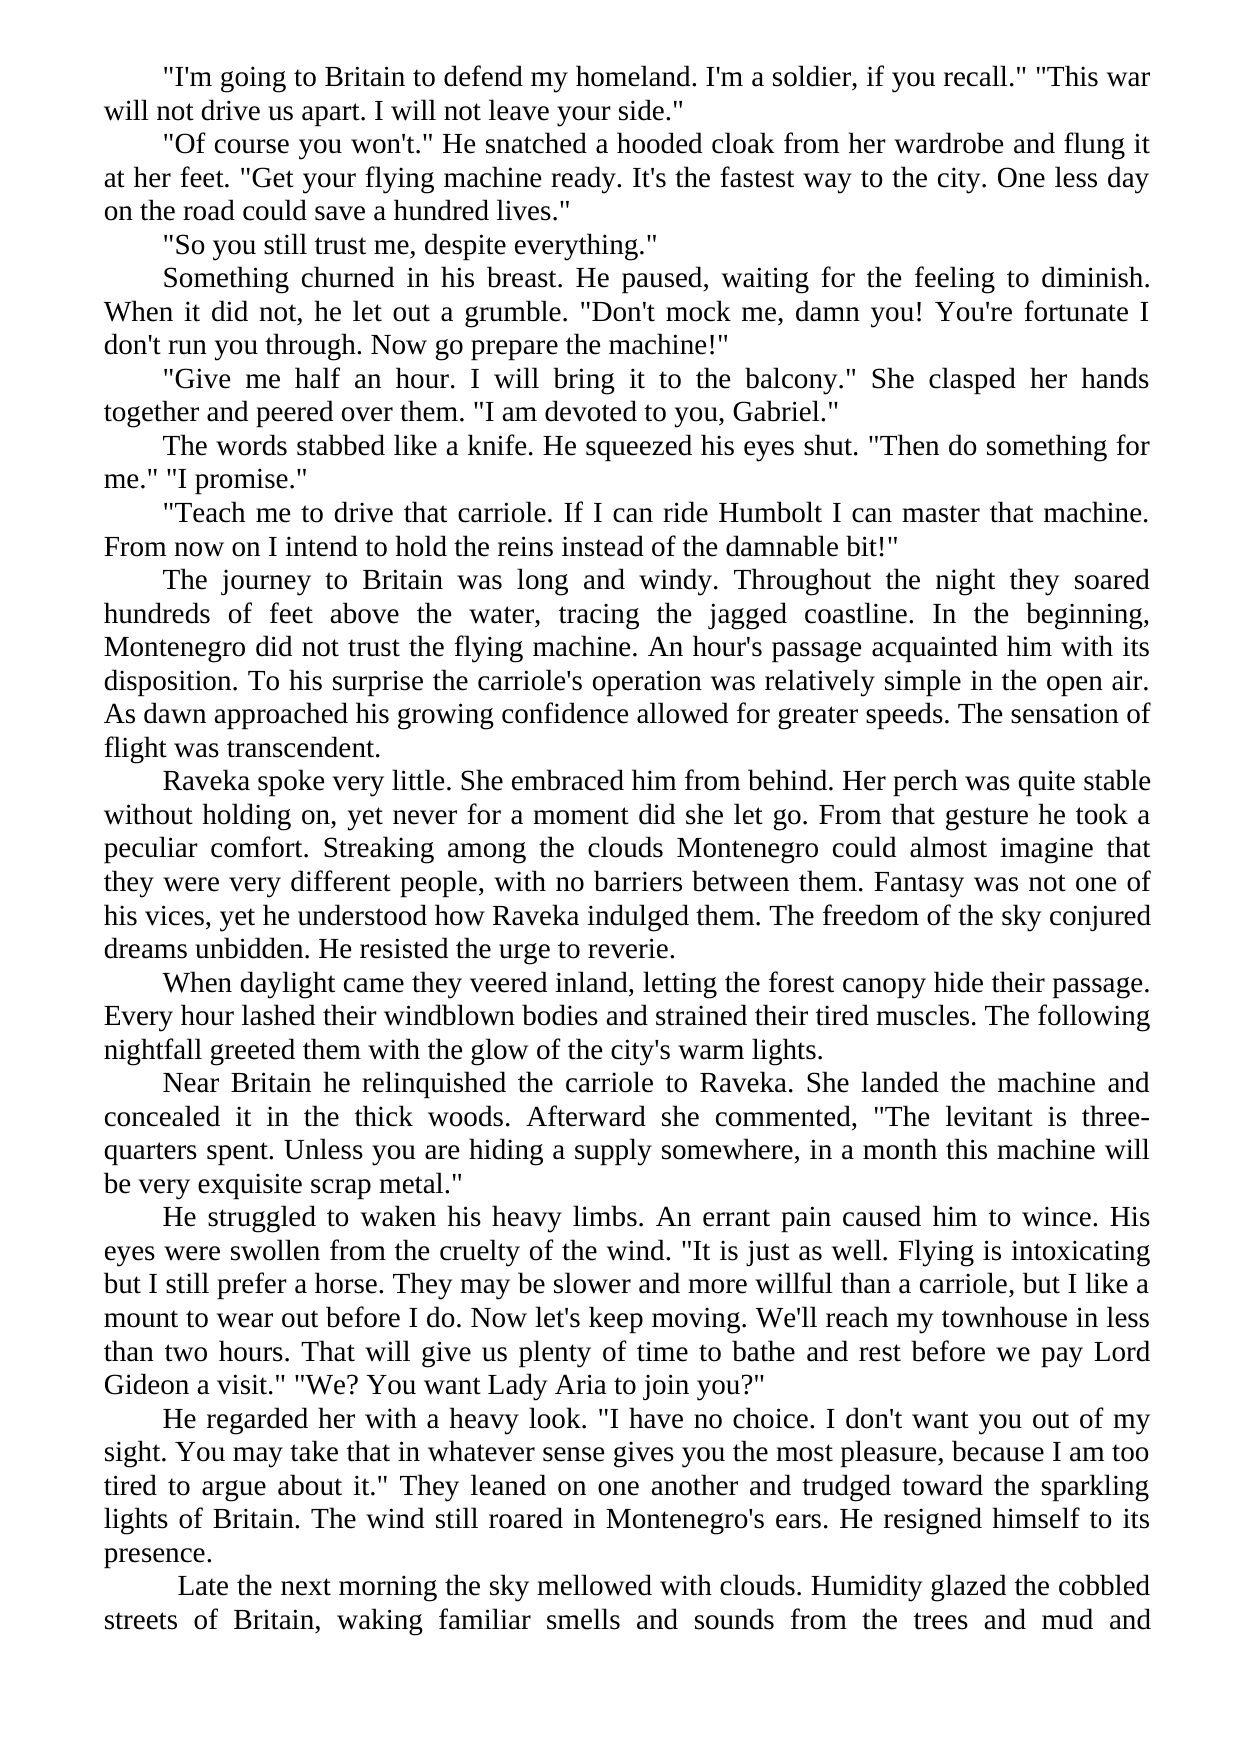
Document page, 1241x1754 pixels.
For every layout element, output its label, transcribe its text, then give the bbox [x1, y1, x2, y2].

text "So you still trust me, despite everything." [103, 227, 1152, 260]
text "Give me half an hour. I will bring it to the balcony." She clasped her hands together and peered over them. "I am devoted to you, Gabriel." [103, 361, 1152, 428]
text He struggled to waken his heavy limbs. An errant pain caused him to wince. His eyes were swollen from the cruelty of the wind. "It is just as well. Flying is intoxicating but I still prefer a horse. They may be slower and more willful than a carriole, but I like a mount to wear out before I do. Now let's keep moving. We'll reach my townhouse in less than two hours. That will give us plenty of time to bathe and rest before we pay Lord Gideon a visit." "We? You want Lady Aria to join you?" [103, 1199, 1152, 1401]
text Something churned in his breast. He paused, waiting for the feeling to diminish. When it did not, he let out a grumble. "Don't mock me, damn you! You're fortunate I don't run you through. Now go prepare the machine!" [103, 260, 1152, 361]
text When daylight came they veered inland, letting the forest canopy hide their passage. Every hour lashed their windblown bodies and strained their tired muscles. The following nightfall greeted them with the glow of the city's warm lights. [103, 965, 1152, 1065]
text The journey to Britain was long and windy. Throughout the night they soared hundreds of feet above the water, tracing the jagged coastline. In the beginning, Montenegro did not trust the flying machine. An hour's passage acquainted him with its disposition. To his surprise the carriole's operation was relatively simple in the open air. As dawn approached his growing confidence allowed for greater speeds. The sensation of flight was transcendent. [103, 562, 1152, 763]
text The words stabbed like a knife. He squeezed his eyes shut. "Then do something for me." "I promise." [103, 428, 1152, 495]
text "I'm going to Britain to defend my homeland. I'm a soldier, if you recall." "This war will not drive us apart. I will not leave your side." [103, 59, 1152, 126]
text Raveka spoke very little. She embraced him from behind. Her perch was quite stable without holding on, yet never for a moment did she let go. From that gesture he took a peculiar comfort. Streaking among the clouds Montenegro could almost imagine that they were very different people, with no barriers between them. Fantasy was not one of his vices, yet he understood how Raveka indulged them. The freedom of the sky conjured dreams unbidden. He resisted the urge to reverie. [103, 763, 1152, 965]
text Near Britain he relinquished the carriole to Raveka. She landed the machine and concealed it in the thick woods. Afterward she commented, "The levitant is three-quarters spent. Unless you are hiding a supply somewhere, in a month this machine will be very exquisite scrap metal." [103, 1065, 1152, 1199]
text "Of course you won't." He snatched a hooded cloak from her wardrobe and flung it at her feet. "Get your flying machine ready. It's the fastest way to the city. One less day on the road could save a hundred lives." [103, 126, 1152, 227]
text "Teach me to drive that carriole. If I can ride Humbolt I can master that machine. From now on I intend to hold the reins instead of the damnable bit!" [103, 495, 1152, 562]
text He regarded her with a heavy look. "I have no choice. I don't want you out of my sight. You may take that in whatever sense gives you the most pleasure, because I am too tired to argue about it." They leaned on one another and trudged toward the sparkling lights of Britain. The wind still roared in Montenegro's ears. He resigned himself to its presence. [103, 1401, 1152, 1568]
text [103, 1568, 1152, 1636]
